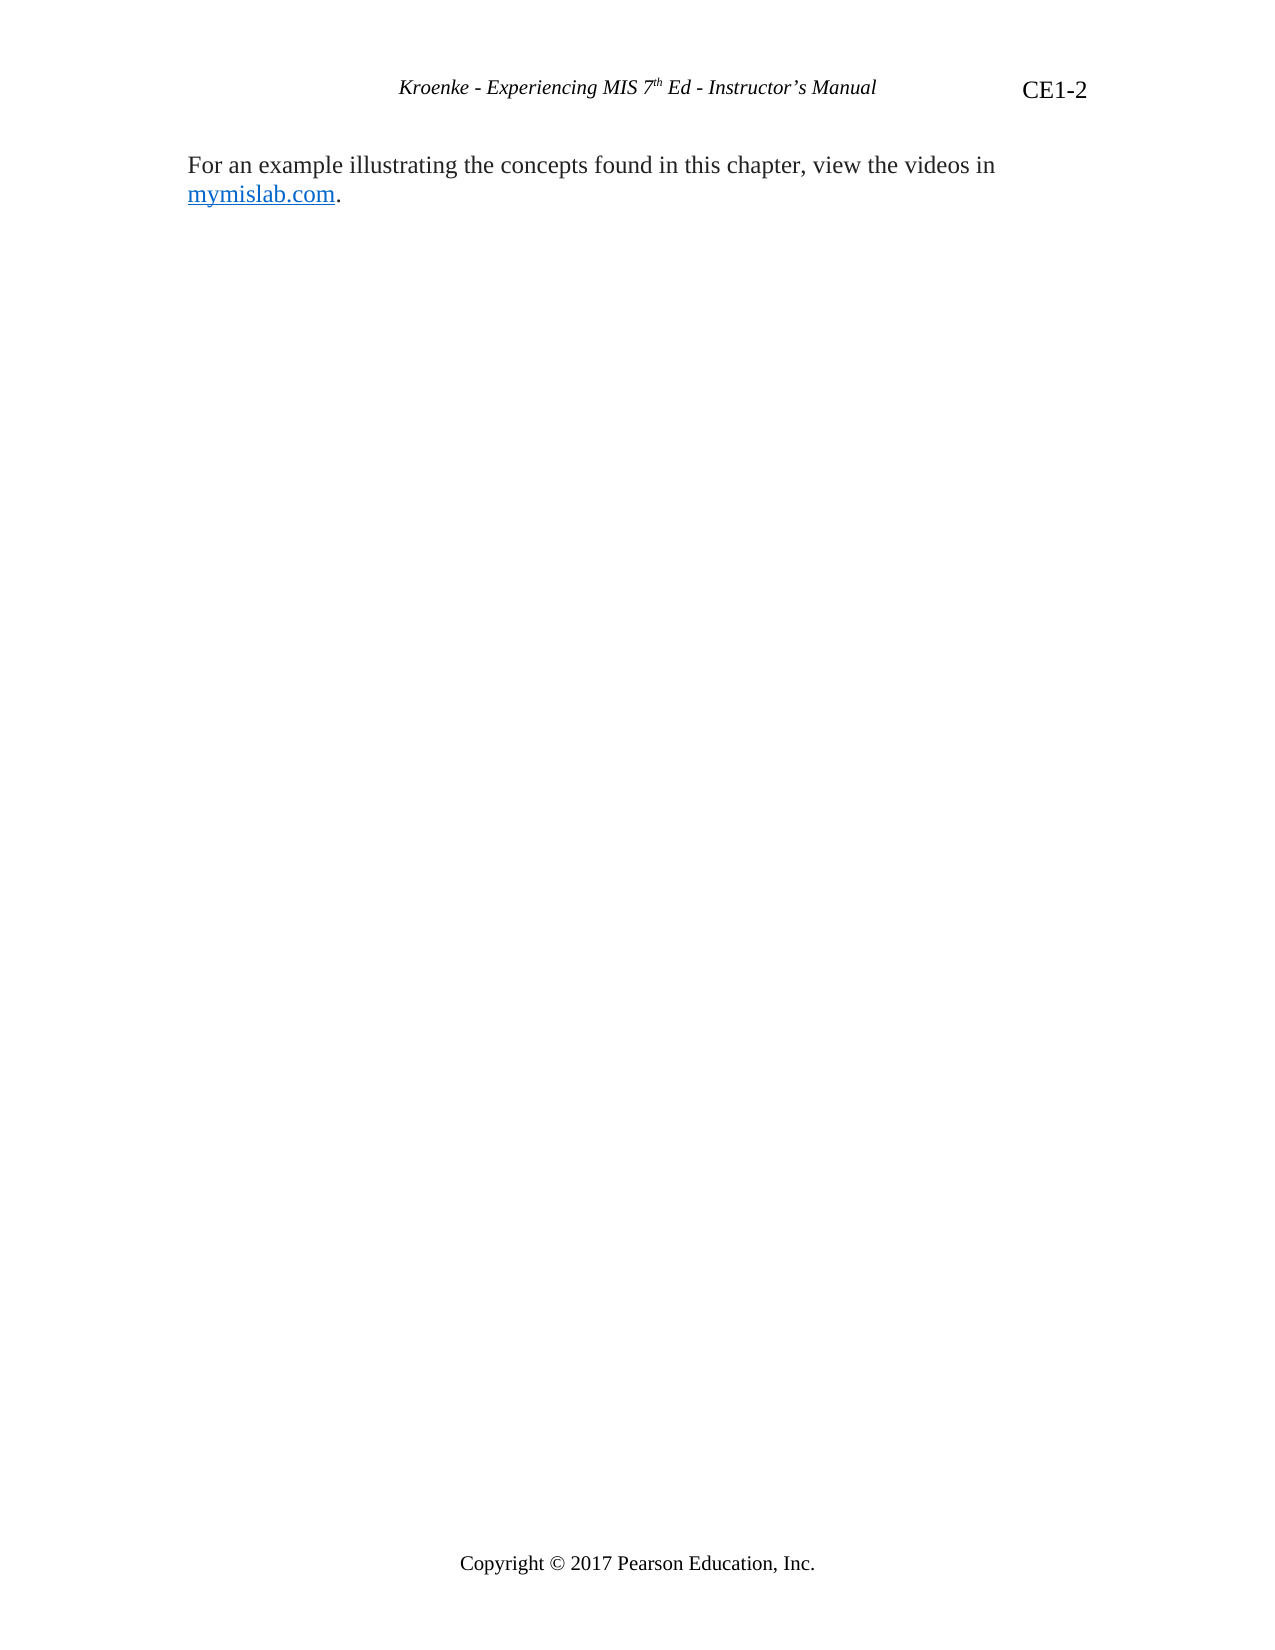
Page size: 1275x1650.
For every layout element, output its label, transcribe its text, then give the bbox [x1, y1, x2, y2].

text For an example illustrating the concepts found in this chapter, view the videos in mymislab.com. [342, 150, 1087, 207]
